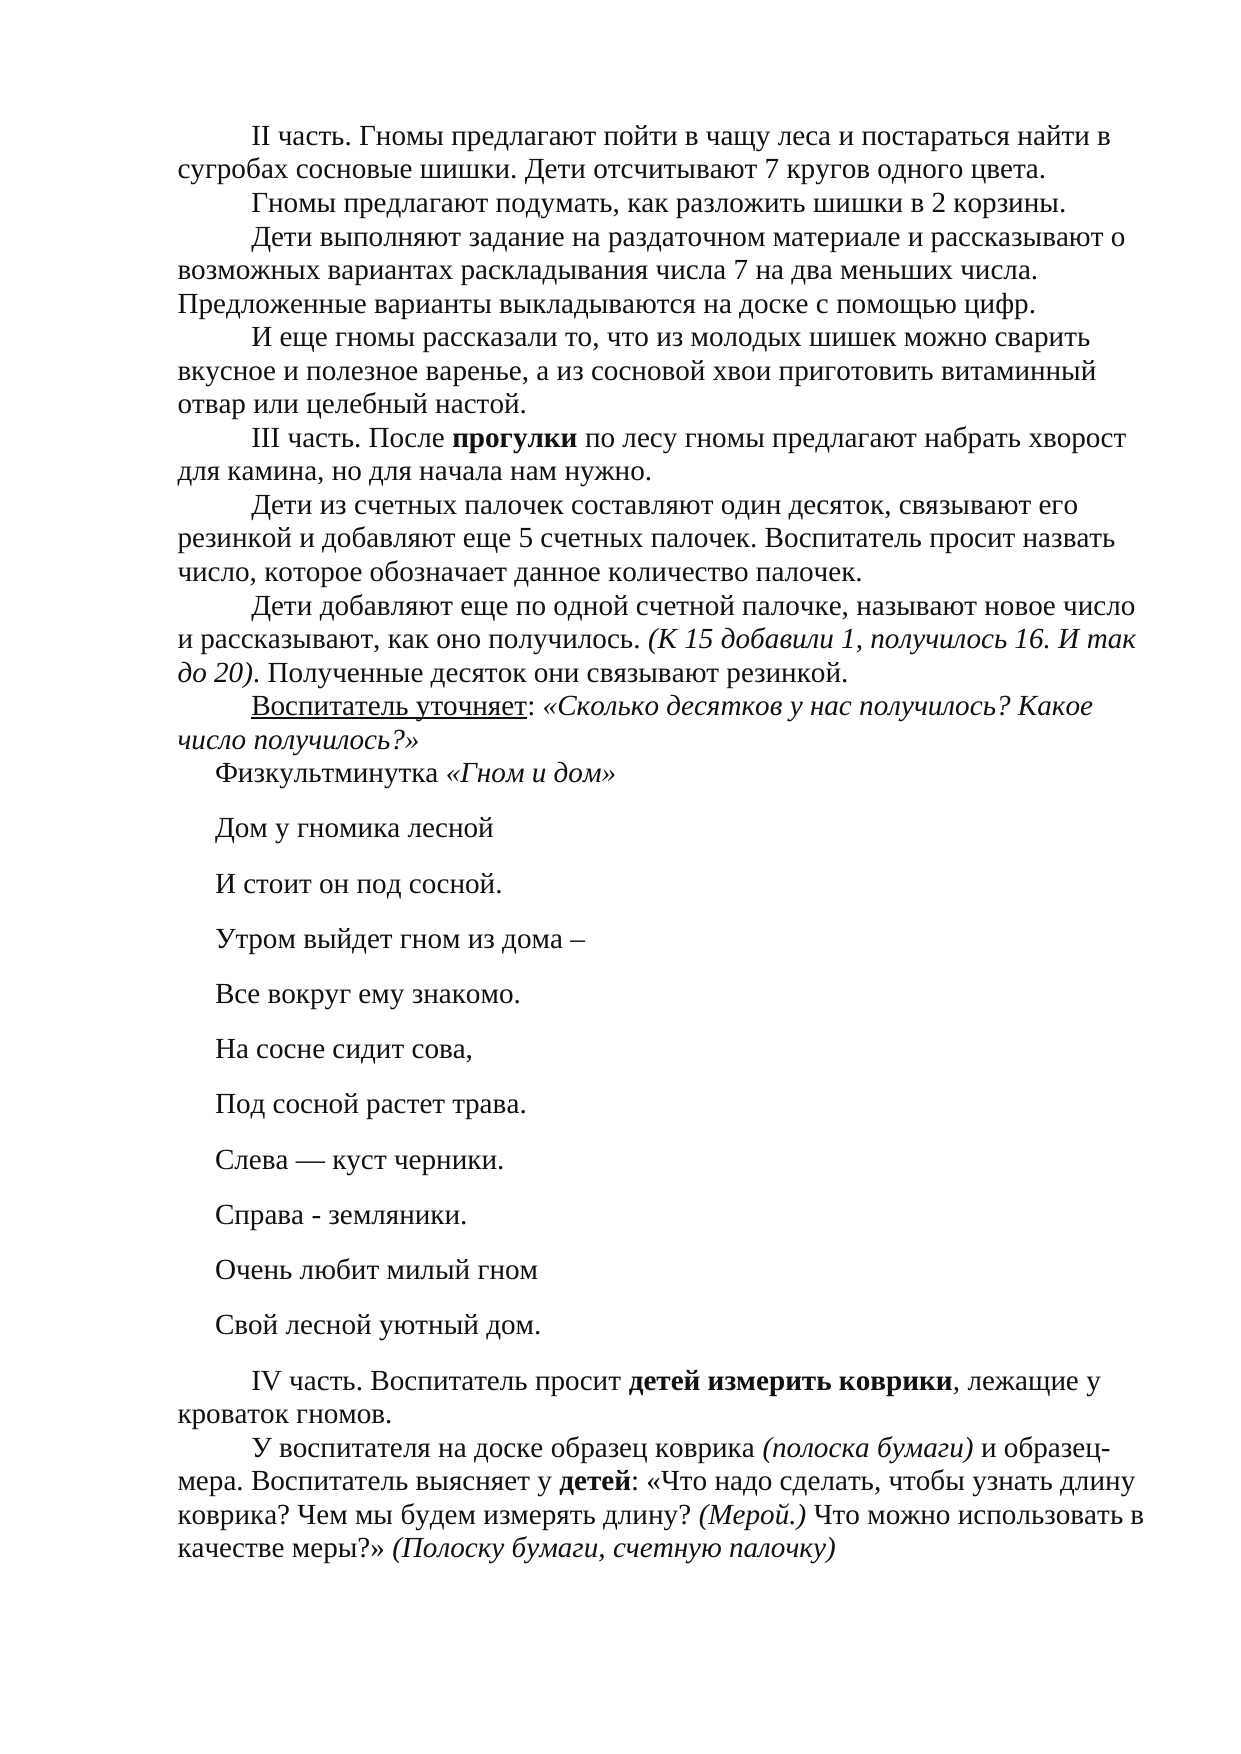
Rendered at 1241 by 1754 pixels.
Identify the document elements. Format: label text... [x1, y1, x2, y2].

text У воспитателя на доске образец коврика (полоска бумаги) и образец-мера. Воспитатель выясняет у детей: «Что надо сделать, чтобы узнать длину коврика? Чем мы будем измерять длину? (Мерой.) Что можно использовать в качестве меры?» (Полоску бумаги, счетную палочку) [177, 1430, 1152, 1564]
text Дети выполняют задание на раздаточном материале и рассказывают о возможных вариантах раскладывания числа 7 на два меньших числа. Предложенные варианты выкладываются на доске с помощью цифр. [177, 219, 1152, 319]
text Свой лесной уютный дом. [177, 1307, 1152, 1341]
text Дом у гномика лесной [177, 811, 1152, 844]
text Воспитатель уточняет: «Сколько десятков у нас получилось? Какое число получилось?» [177, 688, 1152, 755]
text И стоит он под сосной. [177, 866, 1152, 899]
text Дети из счетных палочек составляют один десяток, связывают его резинкой и добавляют еще 5 счетных палочек. Воспитатель просит назвать число, которое обозначает данное количество палочек. [177, 487, 1152, 588]
text Очень любит милый гном [177, 1252, 1152, 1286]
text Утром выйдет гном из дома – [177, 921, 1152, 954]
text II часть. Гномы предлагают пойти в чащу леса и постараться найти в сугробах сосновые шишки. Дети отсчитывают 7 кругов одного цвета. [177, 118, 1152, 185]
text И еще гномы рассказали то, что из молодых шишек можно сварить вкусное и полезное варенье, а из сосновой хвои приготовить витаминный отвар или целебный настой. [177, 319, 1152, 420]
text Все вокруг ему знакомо. [177, 976, 1152, 1010]
text На сосне сидит сова, [177, 1031, 1152, 1065]
text Справа - земляники. [177, 1197, 1152, 1231]
text III часть. После прогулки по лесу гномы предлагают набрать хворост для камина, но для начала нам нужно. [177, 420, 1152, 487]
text Дети добавляют еще по одной счетной палочке, называют новое число и рассказывают, как оно получилось. (К 15 добавили 1, получилось 16. И так до 20). Полученные десяток они связывают резинкой. [177, 588, 1152, 688]
text Под сосной растет трава. [177, 1087, 1152, 1120]
text IV часть. Воспитатель просит детей измерить коврики, лежащие у кроваток гномов. [177, 1363, 1152, 1430]
text Слева — куст черники. [177, 1142, 1152, 1175]
text Физкультминутка «Гном и дом» [177, 755, 1152, 789]
text Гномы предлагают подумать, как разложить шишки в 2 корзины. [177, 185, 1152, 219]
